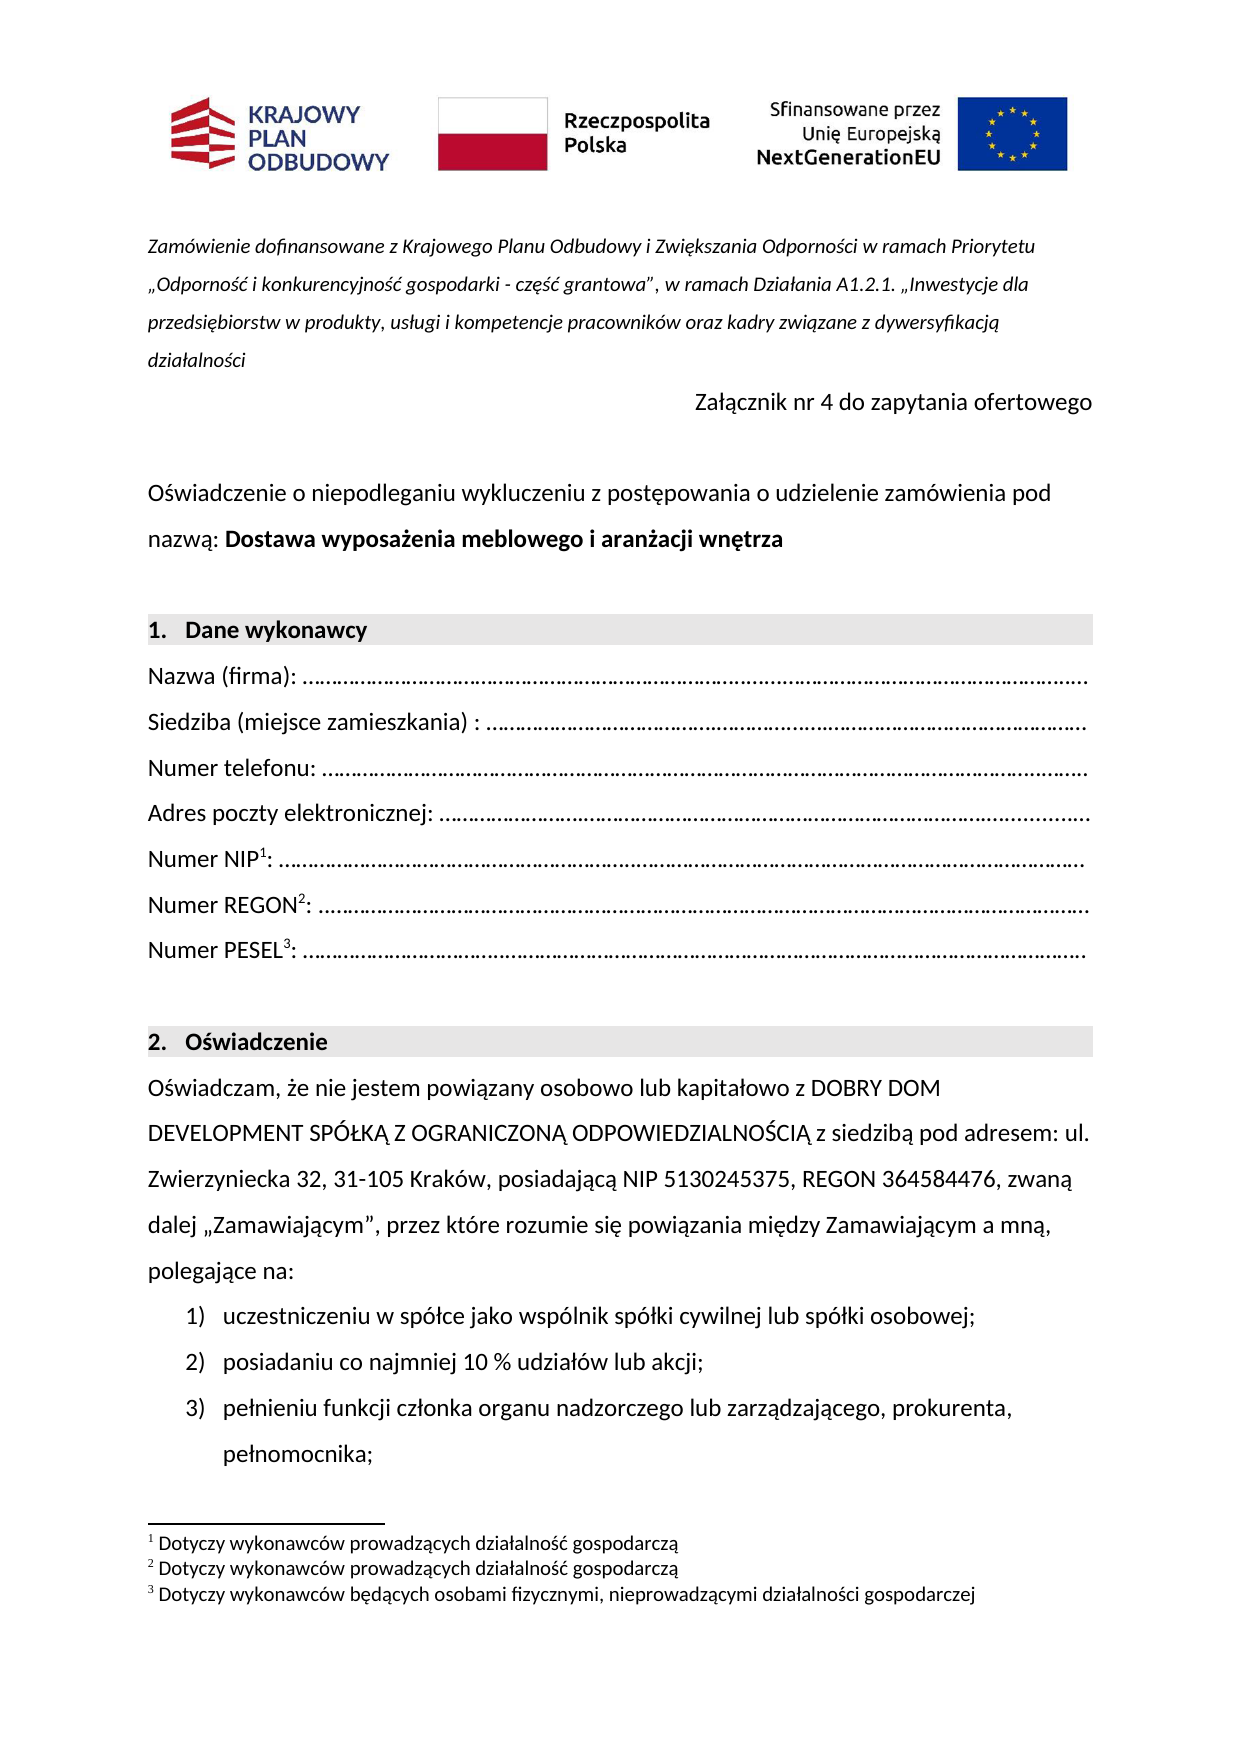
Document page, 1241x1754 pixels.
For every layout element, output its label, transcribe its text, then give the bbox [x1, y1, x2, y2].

text Oświadczam, że nie jestem powiązany osobowo lub kapitałowo z DOBRY DOM DEVELOPMENT SPÓŁKĄ Z OGRANICZONĄ ODPOWIEDZIALNOŚCIĄ z siedzibą pod adresem: ul. Zwierzyniecka 32, 31-105 Kraków, posiadającą NIP 5130245375, REGON 364584476, zwaną dalej „Zamawiającym”, przez które rozumie się powiązania między Zamawiającym a mną, polegające na: [148, 1072, 1093, 1285]
text Oświadczenie o niepodleganiu wykluczeniu z postępowania o udzielenie zamówienia pod nazwą: Dostawa wyposażenia meblowego i aranżacji wnętrza [148, 477, 1093, 554]
text Siedziba (miejsce zamieszkania) : ………………………………….…………...….……………………………………… [148, 706, 1093, 737]
list pełnieniu funkcji członka organu nadzorczego lub zarządzającego, prokurenta, pełnomocnika; [185, 1392, 1093, 1468]
text Numer telefonu: ……………………………………………………………………………………………………………..…….. [148, 752, 1093, 782]
text Załącznik nr 4 do zapytania ofertowego [148, 386, 1093, 416]
list Dane wykonawcy [148, 614, 1093, 645]
text Numer PESEL: ……………………………..……………………………………………………………………………………….. [148, 935, 1093, 965]
list Oświadczenie [148, 1026, 1093, 1057]
text Adres poczty elektronicznej: …………………….…………………………………………………………….…...........… [148, 797, 1093, 828]
list posiadaniu co najmniej 10 % udziałów lub akcji; [185, 1346, 1093, 1377]
picture [147, 73, 1093, 195]
text Numer REGON: ..…………………………………………………………………………………………………………………… [148, 889, 1093, 919]
list uczestniczeniu w spółce jako wspólnik spółki cywilnej lub spółki osobowej; [185, 1301, 1093, 1331]
text Numer NIP: ……………………………………………………..…………………………………………………………………… [148, 843, 1093, 874]
text Nazwa (firma): …………………………………………………………………..…...…………………………………………..… [148, 660, 1093, 691]
